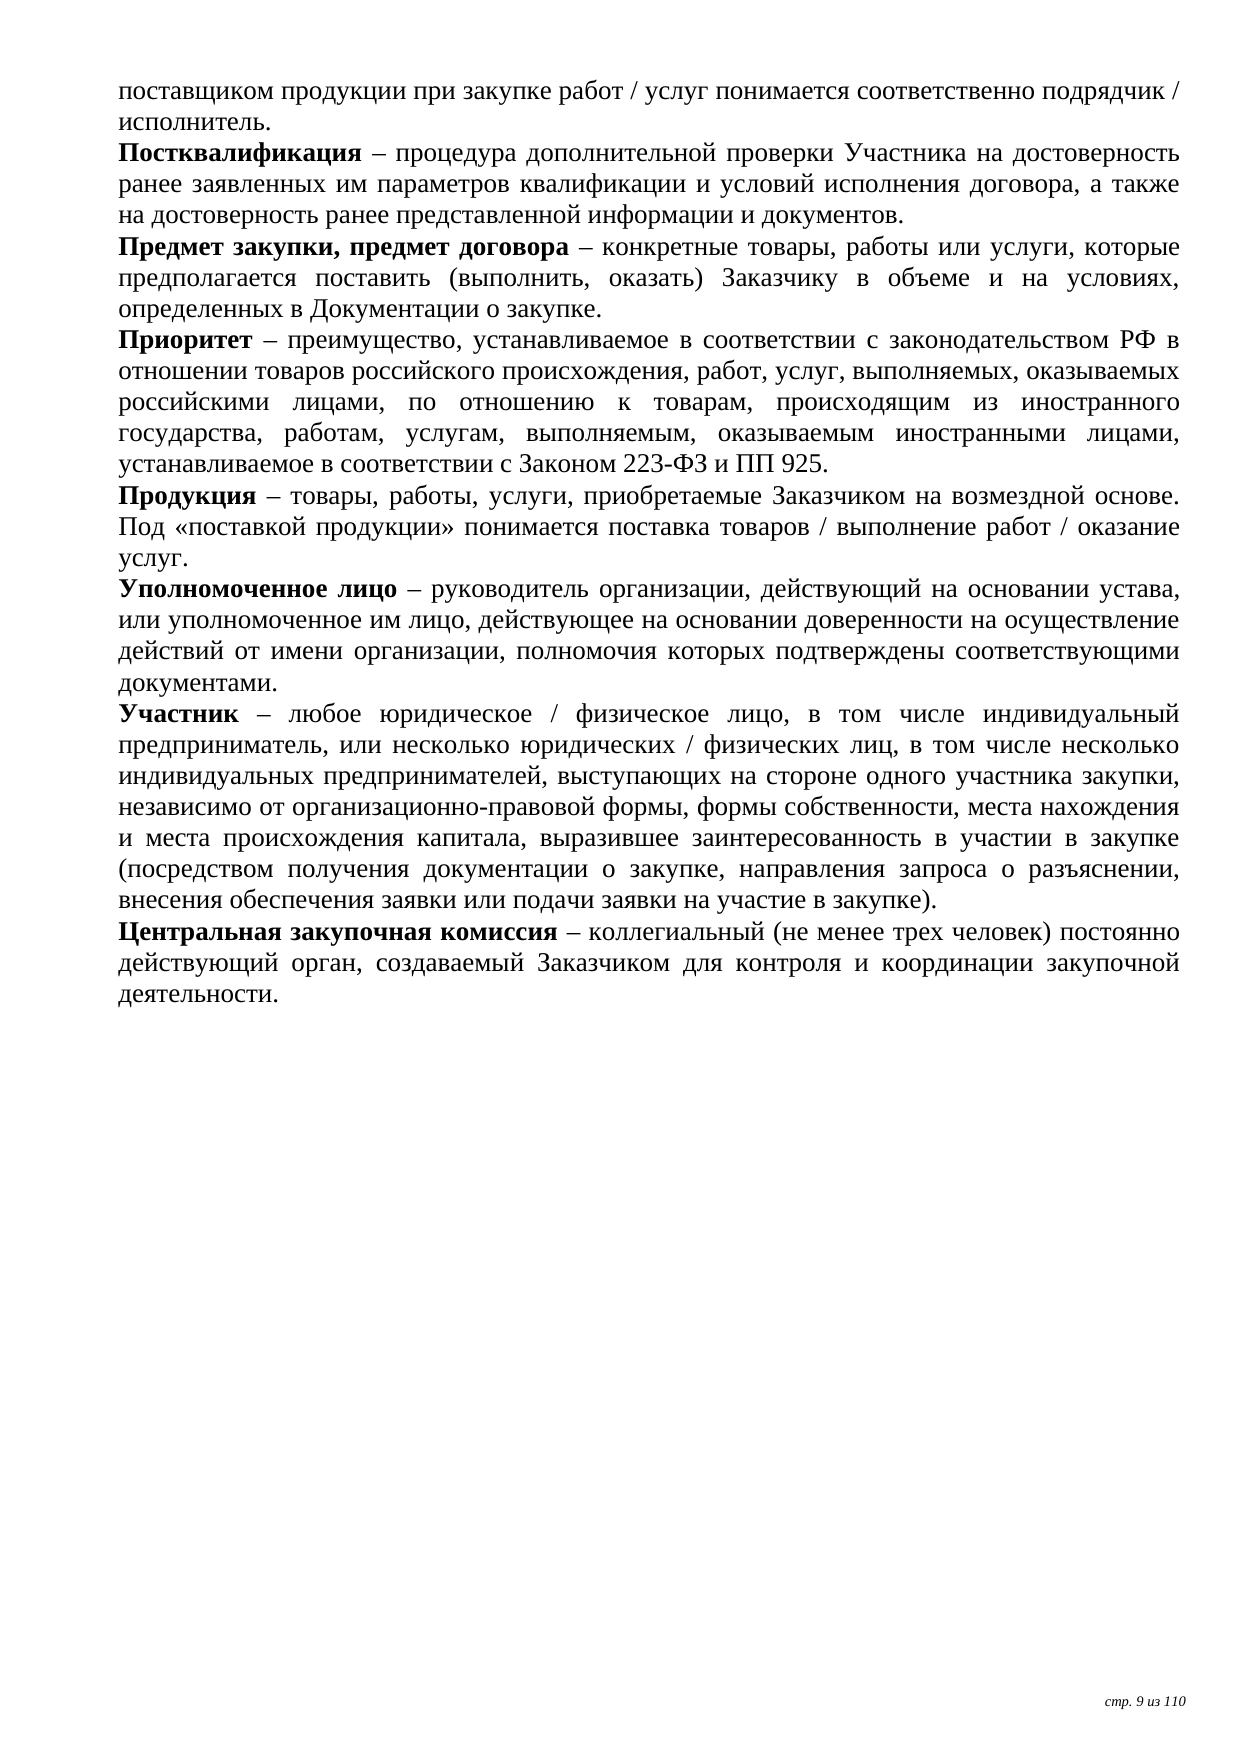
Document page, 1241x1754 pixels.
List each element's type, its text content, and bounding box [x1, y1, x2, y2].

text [118, 74, 1181, 136]
text Участник – любое юридическое / физическое лицо, в том числе индивидуальный предприниматель, или несколько юридических / физических лиц, в том числе несколько индивидуальных предпринимателей, выступающих на стороне одного участника закупки, независимо от организационно-правовой формы, формы собственности, места нахождения и места происхождения капитала, выразившее заинтересованность в участии в закупке (посредством получения документации о закупке, направления запроса о разъяснении, внесения обеспечения заявки или подачи заявки на участие в закупке). [118, 697, 1181, 915]
text Приоритет – преимущество, устанавливаемое в соответствии с законодательством РФ в отношении товаров российского происхождения, работ, услуг, выполняемых, оказываемых российскими лицами, по отношению к товарам, происходящим из иностранного государства, работам, услугам, выполняемым, оказываемым иностранными лицами, устанавливаемое в соответствии с Законом 223-ФЗ и ПП 925. [118, 323, 1181, 479]
text Постквалификация – процедура дополнительной проверки Участника на достоверность ранее заявленных им параметров квалификации и условий исполнения договора, а также на достоверность ранее представленной информации и документов. [118, 136, 1181, 229]
text Центральная закупочная комиссия – коллегиальный (не менее трех человек) постоянно действующий орган, создаваемый Заказчиком для контроля и координации закупочной деятельности. [118, 915, 1181, 1008]
text Предмет закупки, предмет договора – конкретные товары, работы или услуги, которые предполагается поставить (выполнить, оказать) Заказчику в объеме и на условиях, определенных в Документации о закупке. [118, 229, 1181, 323]
text Продукция – товары, работы, услуги, приобретаемые Заказчиком на возмездной основе. Под «поставкой продукции» понимается поставка товаров / выполнение работ / оказание услуг. [118, 479, 1181, 572]
text Уполномоченное лицо – руководитель организации, действующий на основании устава, или уполномоченное им лицо, действующее на основании доверенности на осуществление действий от имени организации, полномочия которых подтверждены соответствующими документами. [118, 572, 1181, 697]
